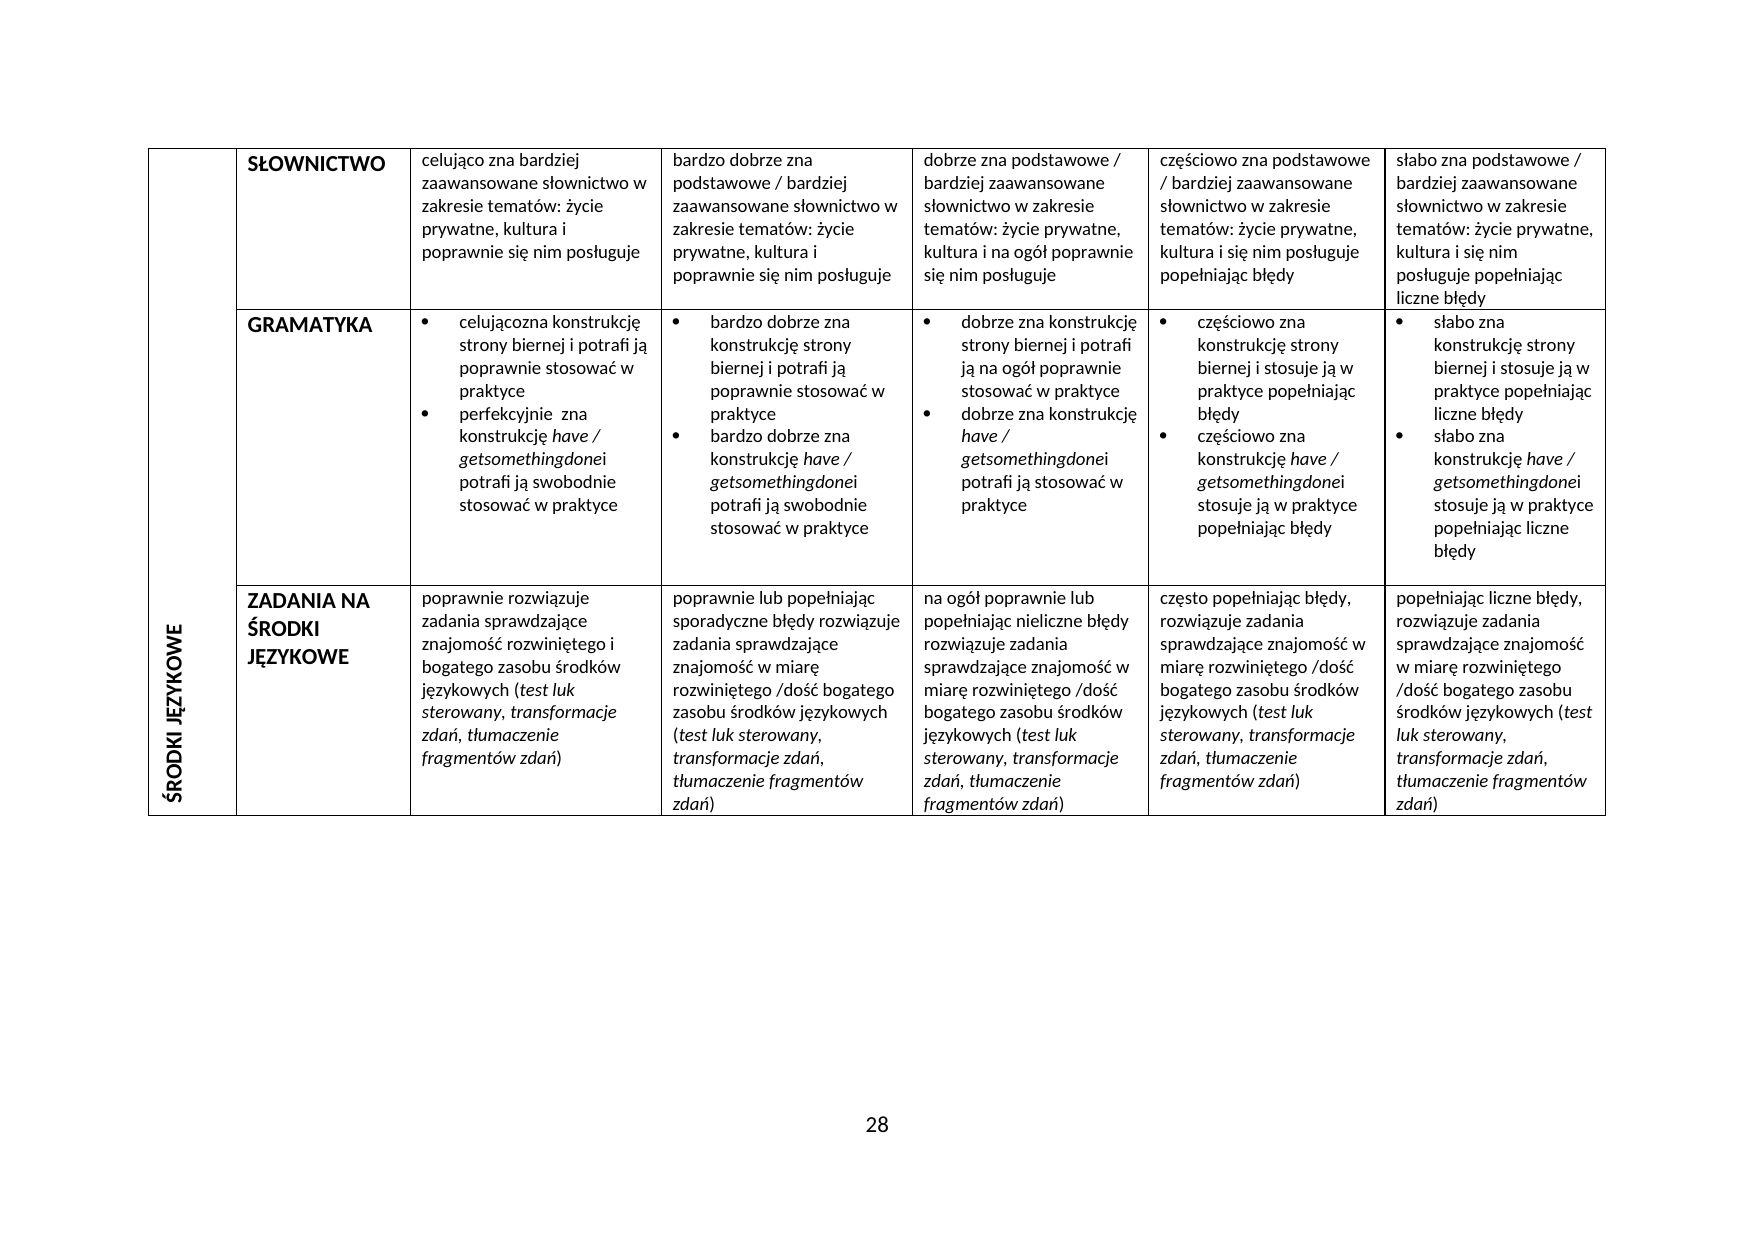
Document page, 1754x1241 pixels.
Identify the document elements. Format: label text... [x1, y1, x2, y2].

table_cell celująco zna bardziej zaawansowane słownictwo w zakresie tematów: życie prywatne, kultura i poprawnie się nim posługuje [411, 149, 661, 309]
table_cell częściowo zna konstrukcję strony biernej i stosuje ją w praktyce popełniając błędy częściowo zna konstrukcję have / getsomethingdonei stosuje ją w praktyce popełniając błędy [1149, 310, 1384, 585]
table_cell GRAMATYKA [237, 310, 410, 585]
table_cell słabo zna konstrukcję strony biernej i stosuje ją w praktyce popełniając liczne błędy słabo zna konstrukcję have / getsomethingdonei stosuje ją w praktyce popełniając liczne błędy [1386, 310, 1605, 585]
table_cell ZADANIA NA ŚRODKI JĘZYKOWE [237, 586, 410, 815]
table_cell słabo zna podstawowe / bardziej zaawansowane słownictwo w zakresie tematów: życie prywatne, kultura i się nim posługuje popełniając liczne błędy [1386, 149, 1605, 309]
table_cell częściowo zna podstawowe / bardziej zaawansowane słownictwo w zakresie tematów: życie prywatne, kultura i się nim posługuje popełniając błędy [1149, 149, 1384, 309]
table_cell popełniając liczne błędy, rozwiązuje zadania sprawdzające znajomość w miarę rozwiniętego /dość bogatego zasobu środków językowych (test luk sterowany, transformacje zdań, tłumaczenie fragmentów zdań) [1386, 586, 1605, 815]
table_cell SŁOWNICTWO [237, 149, 410, 309]
table_cell na ogół poprawnie lub popełniając nieliczne błędy rozwiązuje zadania sprawdzające znajomość w miarę rozwiniętego /dość bogatego zasobu środków językowych (test luk sterowany, transformacje zdań, tłumaczenie fragmentów zdań) [913, 586, 1148, 815]
table_cell bardzo dobrze zna konstrukcję strony biernej i potrafi ją poprawnie stosować w praktyce bardzo dobrze zna konstrukcję have / getsomethingdonei potrafi ją swobodnie stosować w praktyce [662, 310, 912, 585]
table_cell poprawnie lub popełniając sporadyczne błędy rozwiązuje zadania sprawdzające znajomość w miarę rozwiniętego /dość bogatego zasobu środków językowych (test luk sterowany, transformacje zdań, tłumaczenie fragmentów zdań) [662, 586, 912, 815]
table_cell poprawnie rozwiązuje zadania sprawdzające znajomość rozwiniętego i bogatego zasobu środków językowych (test luk sterowany, transformacje zdań, tłumaczenie fragmentów zdań) [411, 586, 661, 815]
table_cell ŚRODKI JĘZYKOWE [149, 149, 236, 815]
table_cell dobrze zna konstrukcję strony biernej i potrafi ją na ogół poprawnie stosować w praktyce dobrze zna konstrukcję have / getsomethingdonei potrafi ją stosować w praktyce [913, 310, 1148, 585]
table_cell dobrze zna podstawowe / bardziej zaawansowane słownictwo w zakresie tematów: życie prywatne, kultura i na ogół poprawnie się nim posługuje [913, 149, 1148, 309]
table_cell często popełniając błędy, rozwiązuje zadania sprawdzające znajomość w miarę rozwiniętego /dość bogatego zasobu środków językowych (test luk sterowany, transformacje zdań, tłumaczenie fragmentów zdań) [1149, 586, 1384, 815]
table_cell celującozna konstrukcję strony biernej i potrafi ją poprawnie stosować w praktyce perfekcyjnie zna konstrukcję have / getsomethingdonei potrafi ją swobodnie stosować w praktyce [411, 310, 661, 585]
table_cell bardzo dobrze zna podstawowe / bardziej zaawansowane słownictwo w zakresie tematów: życie prywatne, kultura i poprawnie się nim posługuje [662, 149, 912, 309]
